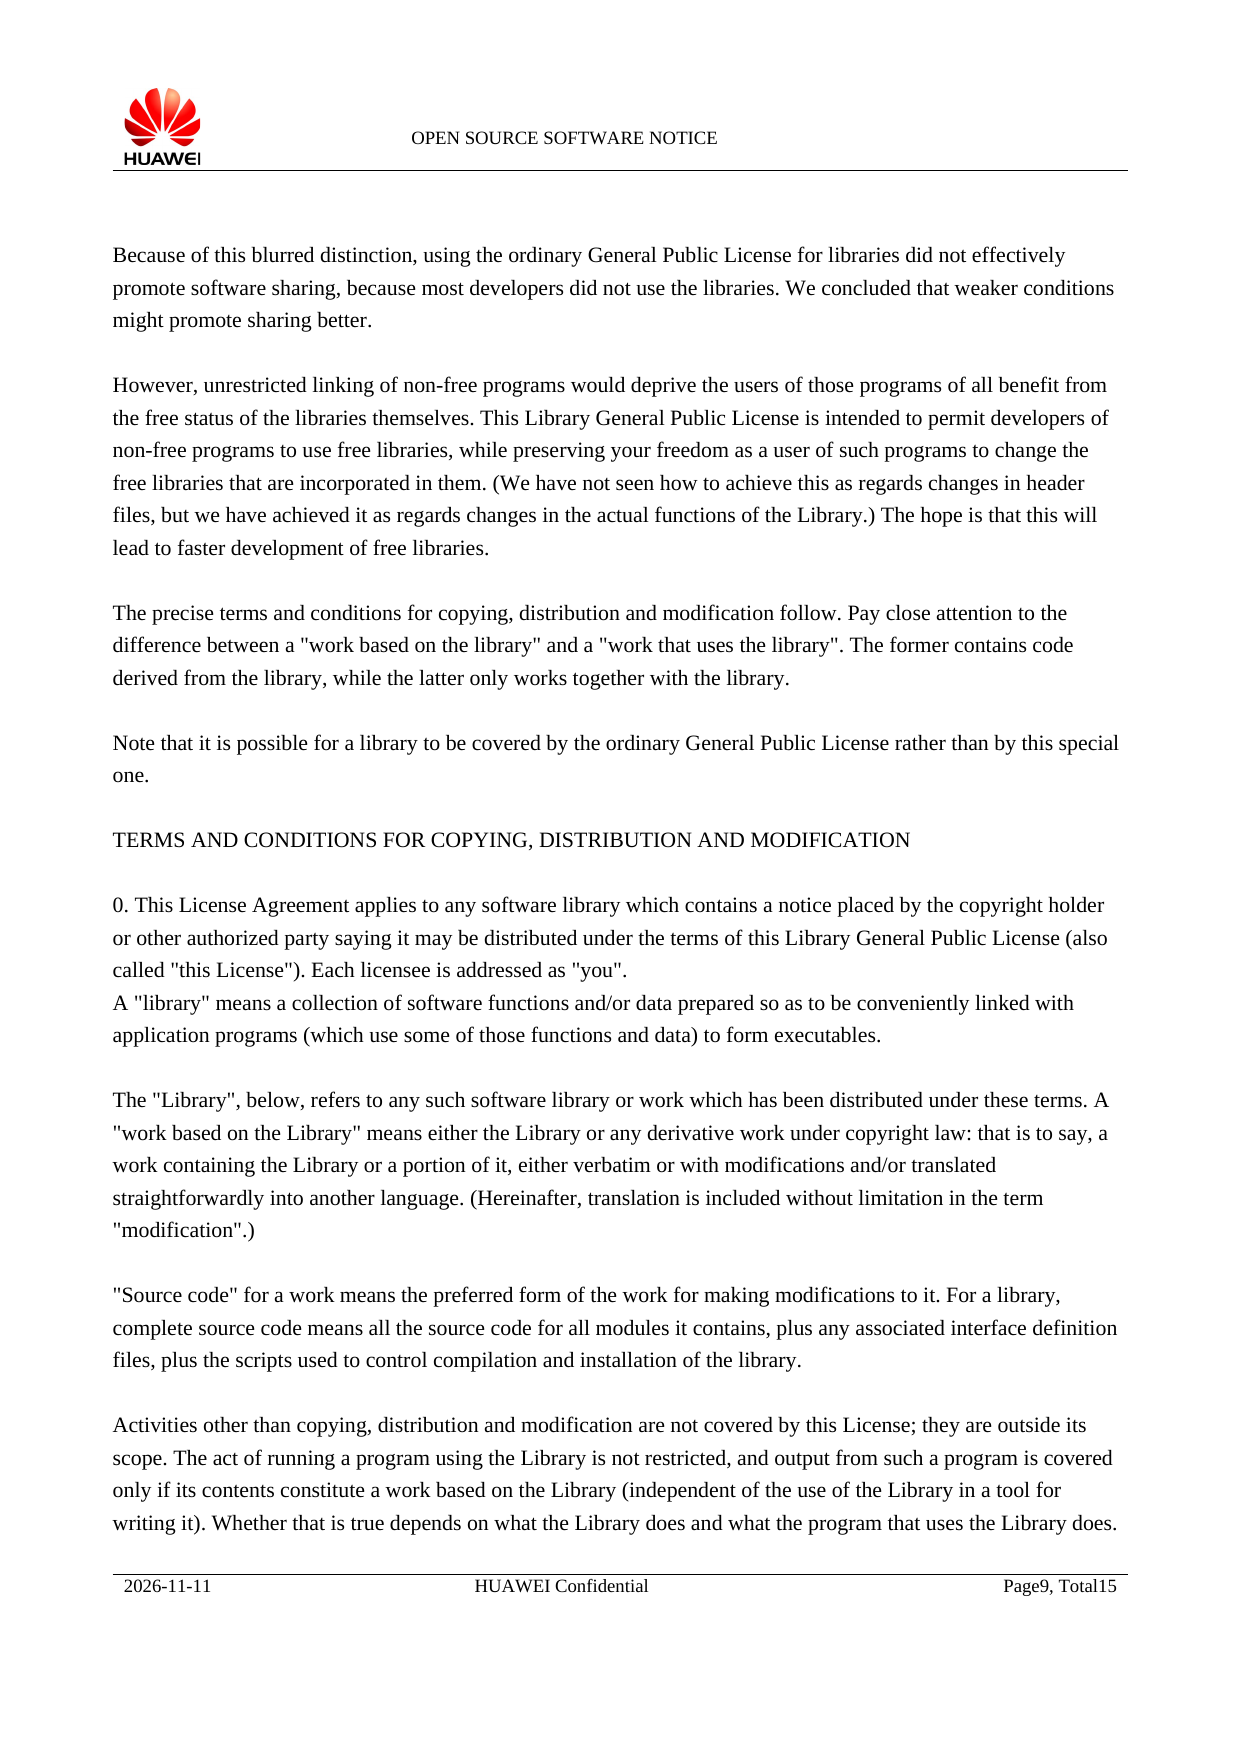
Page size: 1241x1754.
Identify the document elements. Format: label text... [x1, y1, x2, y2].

picture [124, 88, 201, 165]
